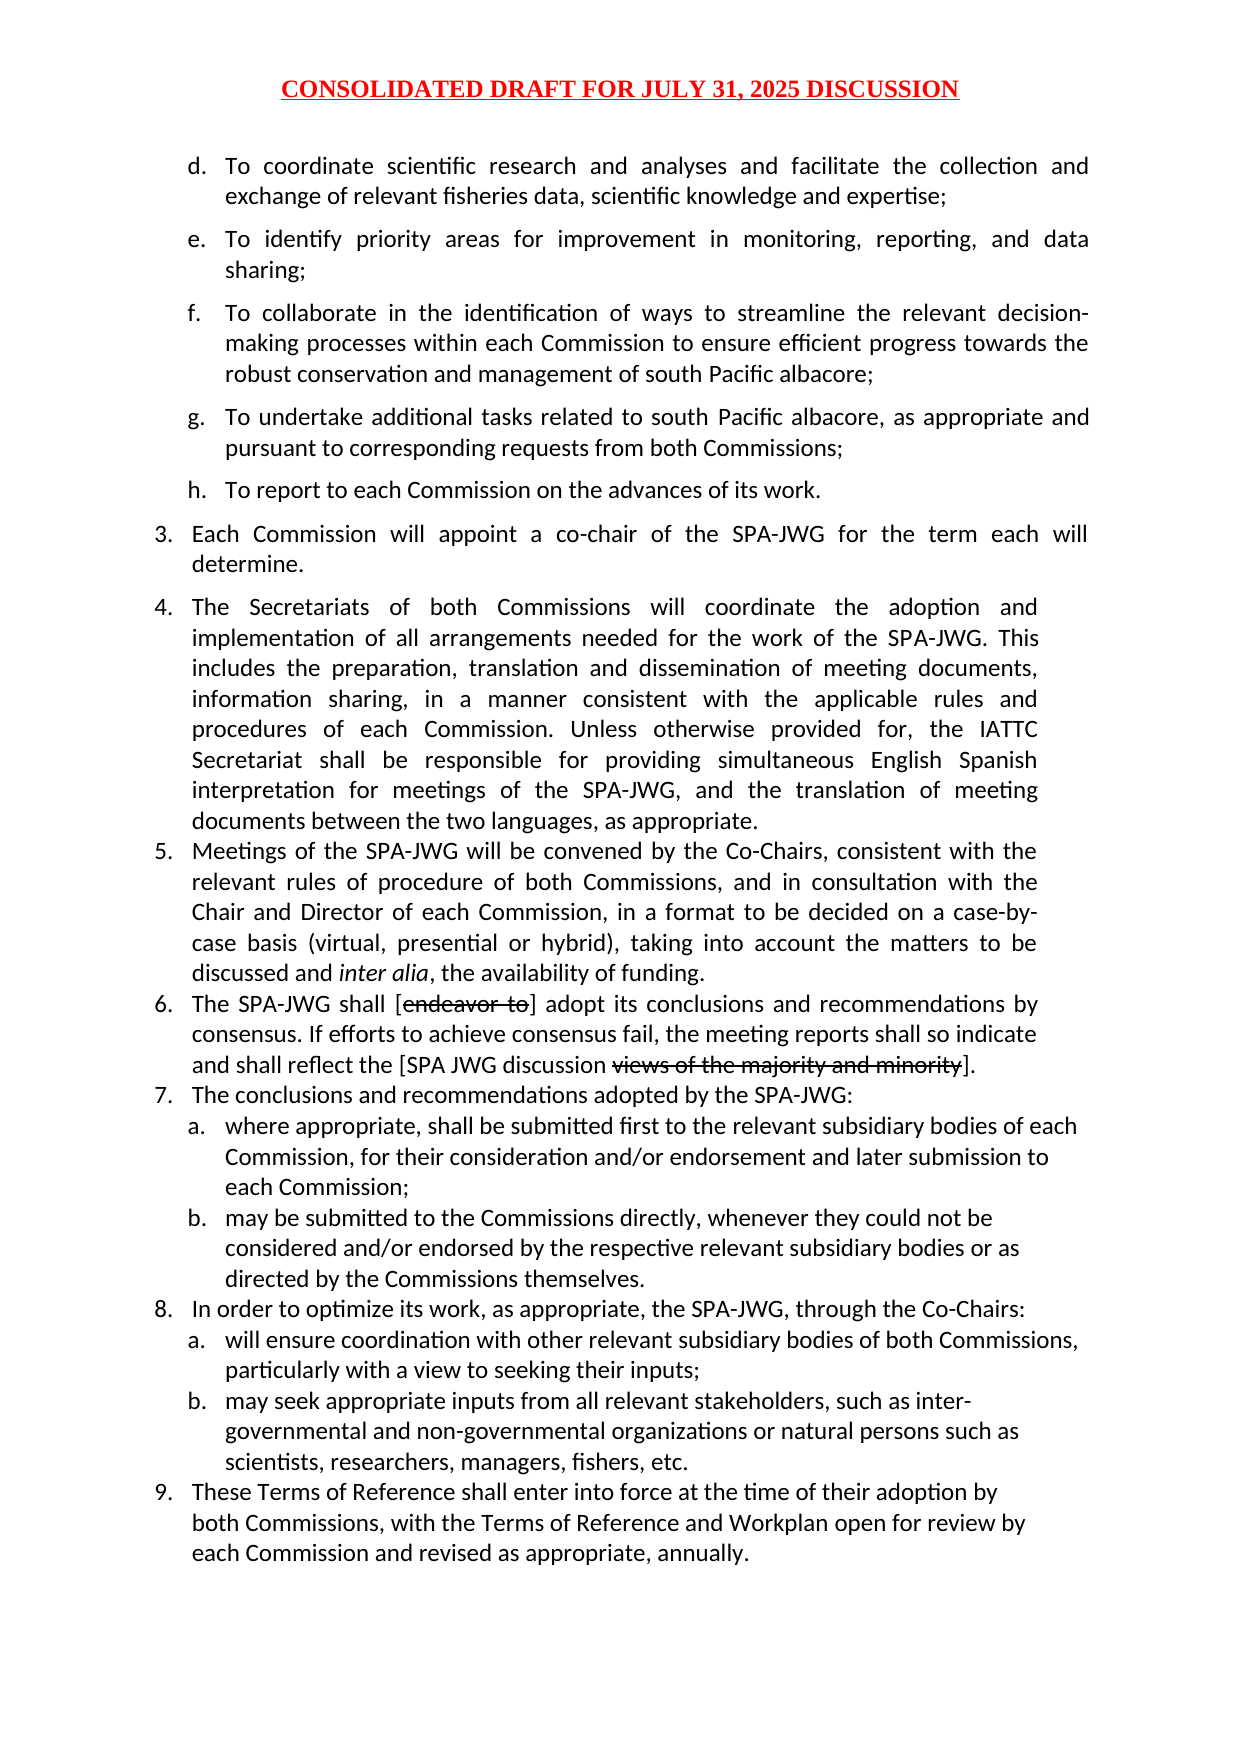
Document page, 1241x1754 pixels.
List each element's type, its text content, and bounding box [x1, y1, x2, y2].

list To collaborate in the identification of ways to streamline the relevant decision-making processes within each Commission to ensure efficient progress towards the robust conservation and management of south Pacific albacore; [187, 297, 1090, 389]
list Meetings of the SPA-JWG will be convened by the Co-Chairs, consistent with the relevant rules of procedure of both Commissions, and in consultation with the Chair and Director of each Commission, in a format to be decided on a case-by-case basis (virtual, presential or hybrid), taking into account the matters to be discussed and inter alia, the availability of funding. [154, 835, 1039, 988]
list To undertake additional tasks related to south Pacific albacore, as appropriate and pursuant to corresponding requests from both Commissions; [187, 401, 1090, 462]
list To report to each Commission on the advances of its work. [187, 475, 1090, 505]
list will ensure coordination with other relevant subsidiary bodies of both Commissions, particularly with a view to seeking their inputs; [187, 1324, 1090, 1385]
list The conclusions and recommendations adopted by the SPA-JWG: [154, 1079, 1090, 1110]
list may seek appropriate inputs from all relevant stakeholders, such as inter-governmental and non-governmental organizations or natural persons such as scientists, researchers, managers, fishers, etc. [187, 1385, 1090, 1476]
list To identify priority areas for improvement in monitoring, reporting, and data sharing; [187, 223, 1090, 284]
list In order to optimize its work, as appropriate, the SPA-JWG, through the Co-Chairs: [154, 1293, 1090, 1324]
list may be submitted to the Commissions directly, whenever they could not be considered and/or endorsed by the respective relevant subsidiary bodies or as directed by the Commissions themselves. [187, 1202, 1090, 1293]
list Each Commission will appoint a co-chair of the SPA-JWG for the term each will determine. [154, 518, 1090, 579]
list where appropriate, shall be submitted first to the relevant subsidiary bodies of each Commission, for their consideration and/or endorsement and later submission to each Commission; [187, 1110, 1090, 1202]
list The Secretariats of both Commissions will coordinate the adoption and implementation of all arrangements needed for the work of the SPA-JWG. This includes the preparation, translation and dissemination of meeting documents, information sharing, in a manner consistent with the applicable rules and procedures of each Commission. Unless otherwise provided for, the IATTC Secretariat shall be responsible for providing simultaneous English Spanish interpretation for meetings of the SPA-JWG, and the translation of meeting documents between the two languages, as appropriate. [154, 591, 1039, 835]
list These Terms of Reference shall enter into force at the time of their adoption by both Commissions, with the Terms of Reference and Workplan open for review by each Commission and revised as appropriate, annually. [154, 1476, 1039, 1568]
list To coordinate scientific research and analyses and facilitate the collection and exchange of relevant fisheries data, scientific knowledge and expertise; [187, 150, 1090, 211]
list The SPA-JWG shall [endeavor to] adopt its conclusions and recommendations by consensus. If efforts to achieve consensus fail, the meeting reports shall so indicate and shall reflect the [SPA JWG discussion views of the majority and minority]. [154, 988, 1039, 1079]
